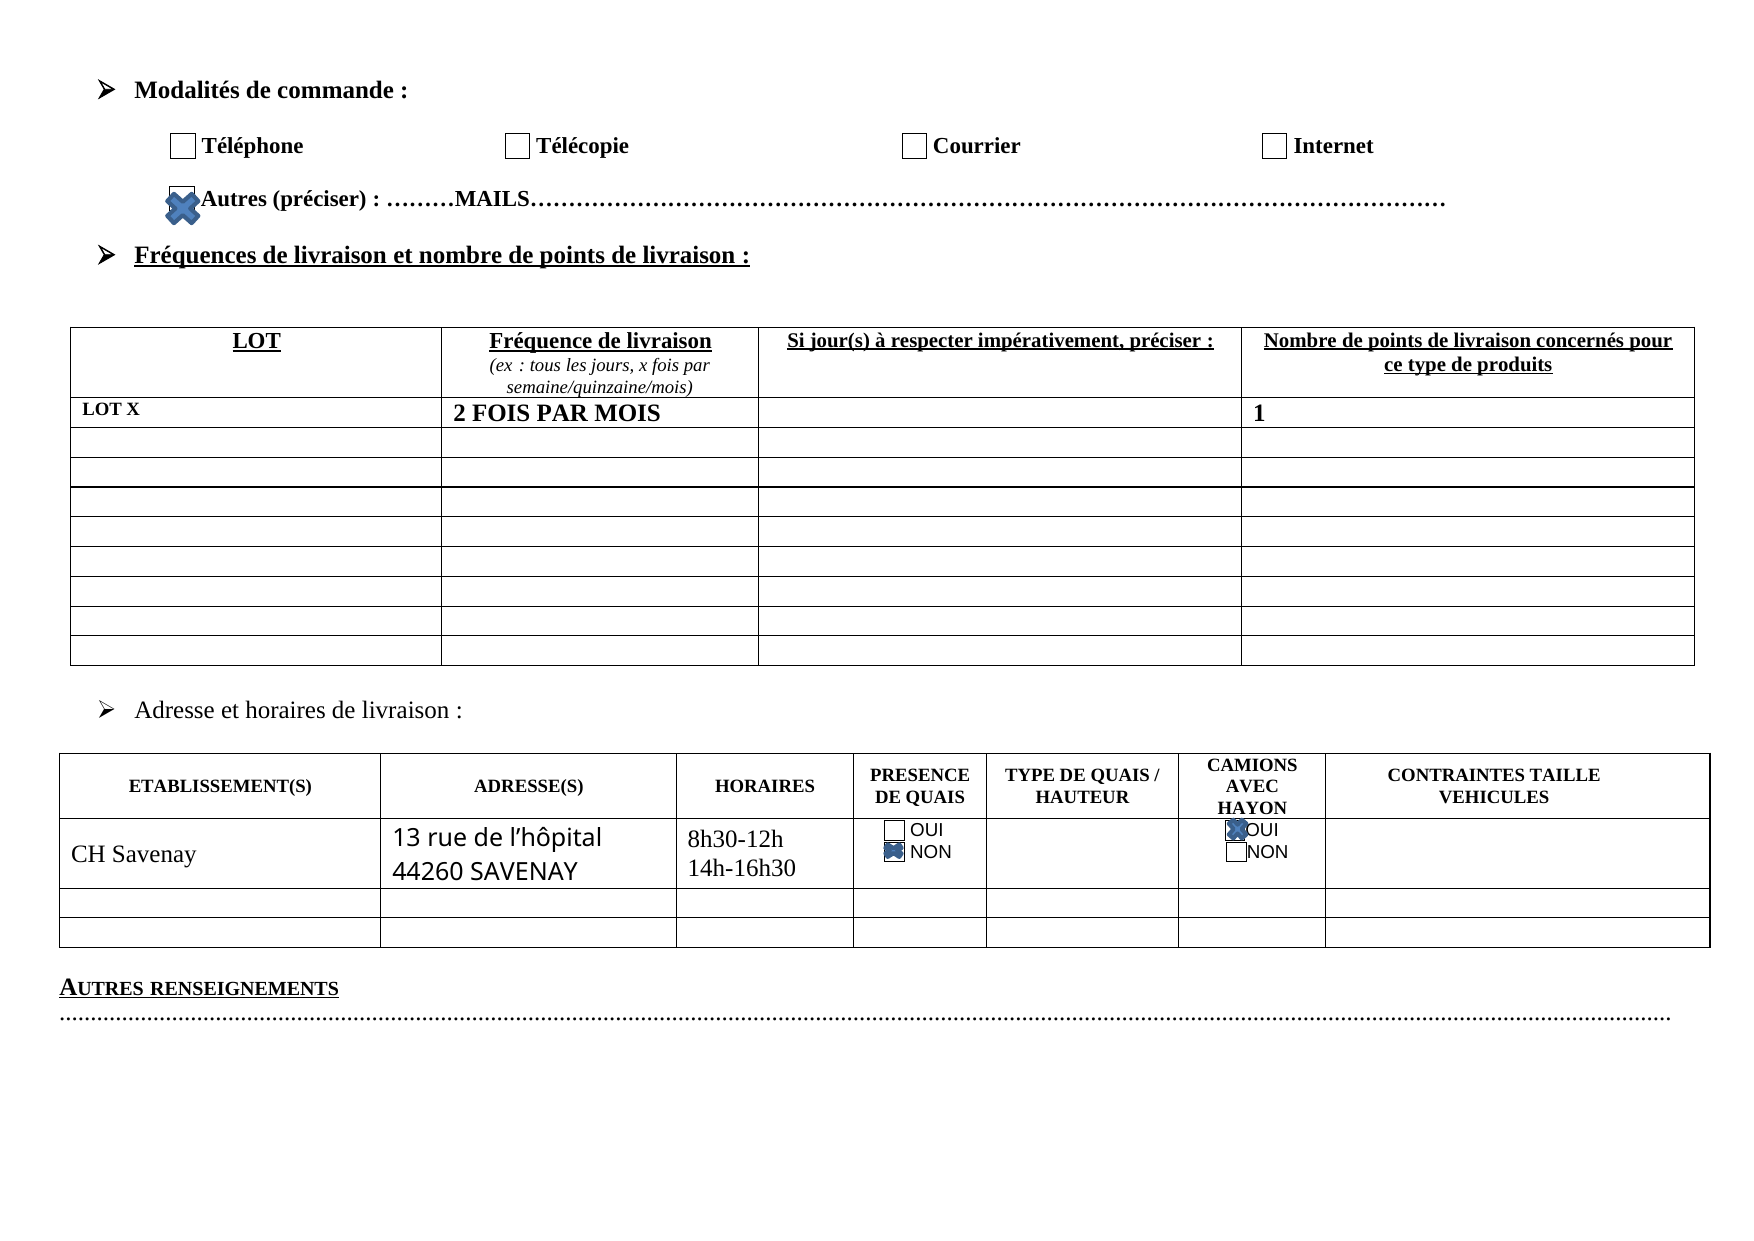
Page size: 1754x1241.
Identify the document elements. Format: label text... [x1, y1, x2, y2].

table_cell [1242, 458, 1694, 486]
table_header PRESENCE DE QUAIS [854, 754, 986, 818]
table_header HORAIRES [677, 754, 853, 818]
table_cell LOT X [71, 398, 441, 427]
table_cell [759, 458, 1241, 486]
table_cell [987, 819, 1178, 887]
table_cell [1326, 889, 1709, 917]
table_header Nombre de points de livraison concernés pour ce type de produits [1242, 328, 1694, 397]
text Autres renseignements [59, 972, 1695, 1001]
table_cell [1242, 428, 1694, 457]
text Téléphone Télécopie Courrier Internet [59, 132, 1695, 159]
table_cell 8h30-12h 14h-16h30 [677, 819, 853, 887]
table_header ADRESSE(S) [381, 754, 676, 818]
table_header Fréquence de livraison (ex : tous les jours, x fois par semaine/quinzaine/mois) [442, 328, 758, 397]
table_cell [442, 636, 758, 665]
table_cell 1 [1242, 398, 1694, 427]
table_cell [442, 428, 758, 457]
list Modalités de commande : [97, 75, 1695, 104]
table_cell [1179, 889, 1325, 917]
table_cell [677, 889, 853, 917]
table_cell 13 rue de l’hôpital 44260 SAVENAY [381, 819, 676, 887]
table_cell [60, 918, 380, 947]
table_cell [1242, 517, 1694, 546]
table_header LOT [71, 328, 441, 397]
table_cell [442, 517, 758, 546]
table_cell [759, 488, 1241, 516]
table_cell [854, 889, 986, 917]
table_cell [71, 517, 441, 546]
table_header CONTRAINTES TAILLE VEHICULES [1326, 754, 1709, 818]
table_cell [677, 918, 853, 947]
table_cell CH Savenay [60, 819, 380, 887]
table_cell [381, 918, 676, 947]
table_cell OUI NON [1179, 819, 1325, 887]
table_cell [71, 636, 441, 665]
table_cell [759, 428, 1241, 457]
table_cell [759, 607, 1241, 635]
table_cell [442, 458, 758, 486]
table_cell [759, 398, 1241, 427]
table_cell [1326, 819, 1709, 887]
table_cell [71, 488, 441, 516]
table_cell [759, 636, 1241, 665]
table_cell 2 FOIS PAR MOIS [442, 398, 758, 427]
table_header ETABLISSEMENT(S) [60, 754, 380, 818]
table_header Si jour(s) à respecter impérativement, préciser : [759, 328, 1241, 397]
table_cell [381, 889, 676, 917]
table_cell [759, 517, 1241, 546]
table_cell [987, 918, 1178, 947]
table_cell [71, 607, 441, 635]
table_cell [71, 458, 441, 486]
table_cell [854, 918, 986, 947]
table_cell [442, 488, 758, 516]
table_cell [71, 547, 441, 576]
table_cell [442, 547, 758, 576]
table_cell [71, 577, 441, 606]
table_cell [987, 889, 1178, 917]
table_cell [1326, 918, 1709, 947]
table_cell [759, 547, 1241, 576]
table_header TYPE DE QUAIS / HAUTEUR [987, 754, 1178, 818]
table_cell [442, 607, 758, 635]
table_header CAMIONS AVEC HAYON [1179, 754, 1325, 818]
table_cell [60, 889, 380, 917]
table_cell [759, 577, 1241, 606]
table_cell [442, 577, 758, 606]
table_cell [1242, 607, 1694, 635]
table_cell OUI NON [854, 819, 986, 887]
text Autres (préciser) : ………MAILS………………………………………………………………………………………………………… [134, 185, 1695, 212]
table_cell [71, 428, 441, 457]
list Fréquences de livraison et nombre de points de livraison : [97, 240, 1695, 269]
table_cell [1242, 636, 1694, 665]
table_cell [1179, 918, 1325, 947]
table_cell [1242, 547, 1694, 576]
table_cell [1242, 488, 1694, 516]
table_cell [1242, 577, 1694, 606]
list Adresse et horaires de livraison : [97, 695, 1695, 724]
